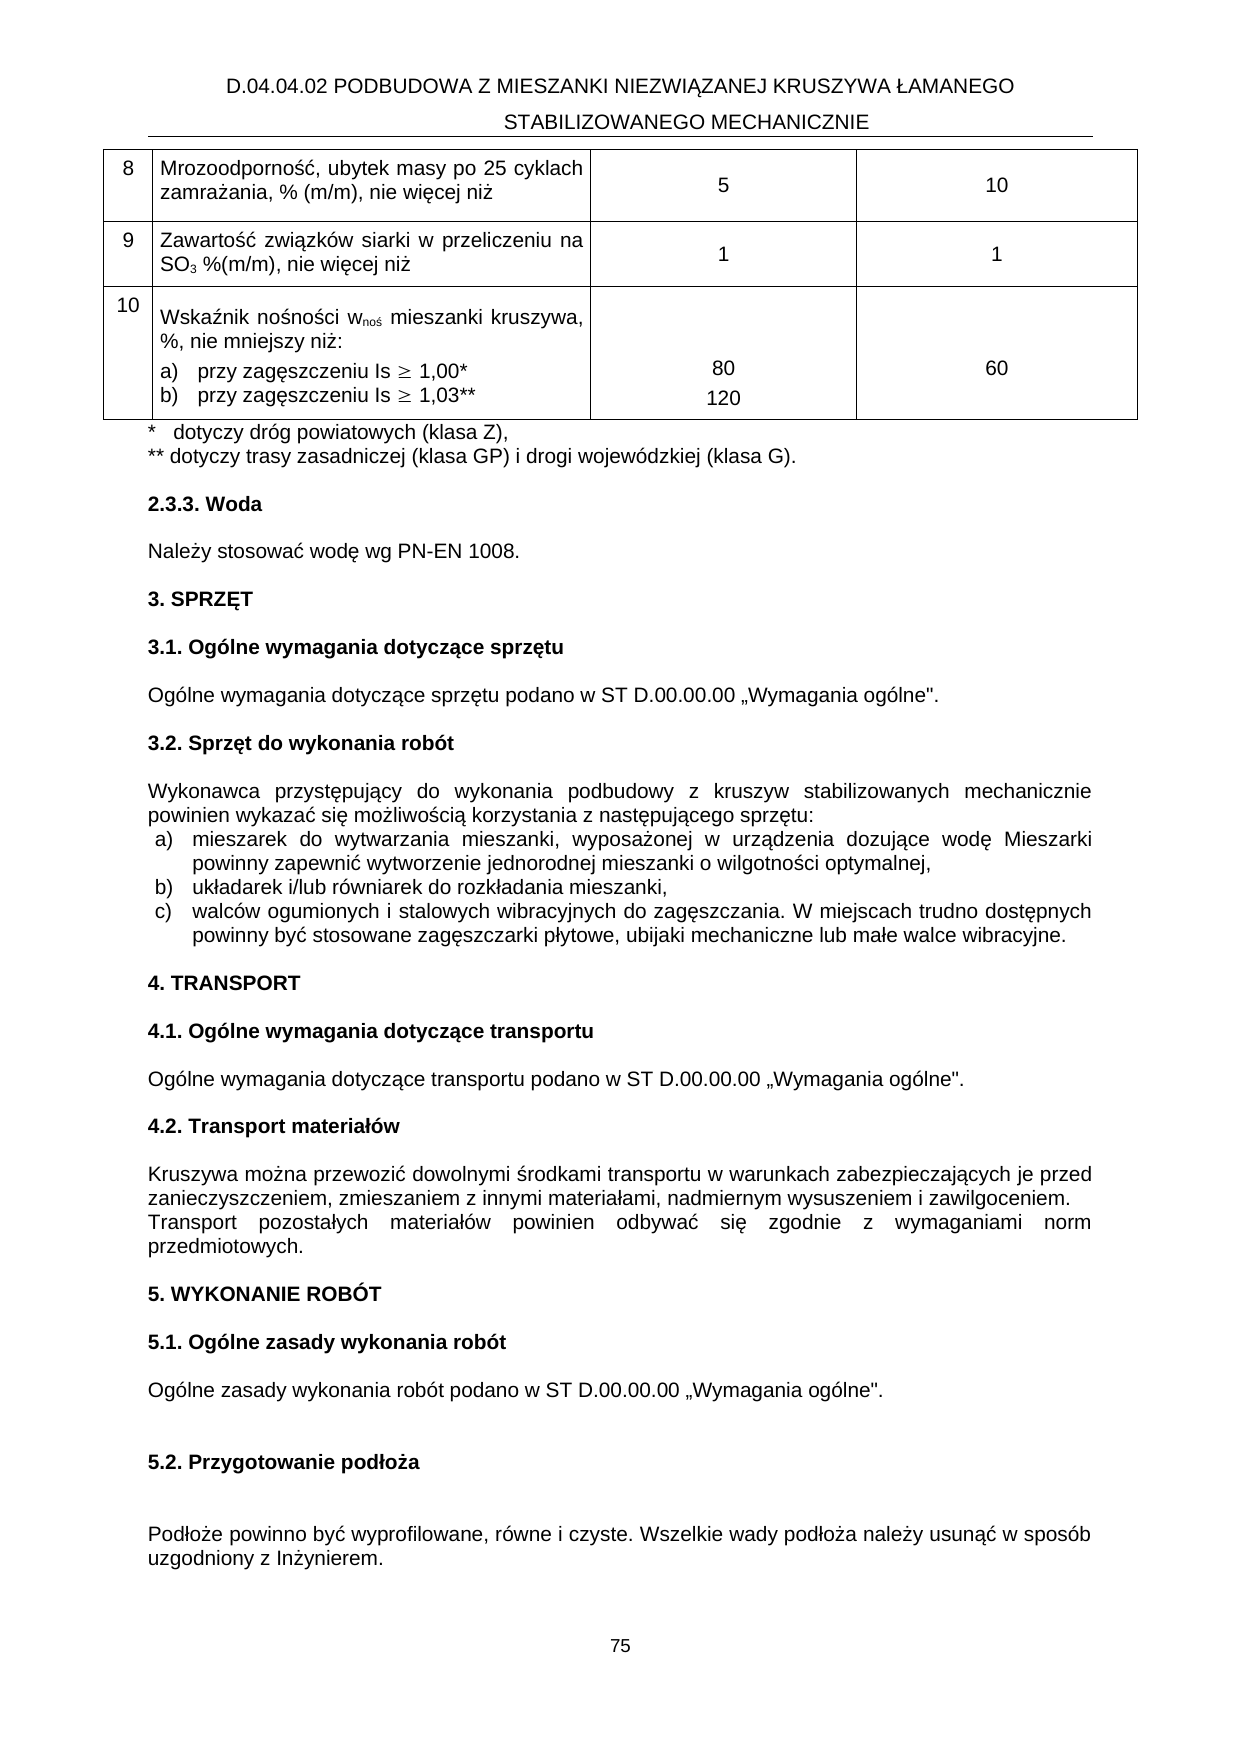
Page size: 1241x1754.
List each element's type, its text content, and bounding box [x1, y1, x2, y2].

text Wykonawca przystępujący do wykonania podbudowy z kruszyw stabilizowanych mechanicznie powinien wykazać się możliwością korzystania z następującego sprzętu: [148, 779, 1093, 827]
text Ogólne wymagania dotyczące sprzętu podano w ST D.00.00.00 „Wymagania ogólne". [148, 683, 1093, 707]
list walców ogumionych i stalowych wibracyjnych do zagęszczania. W miejscach trudno dostępnych powinny być stosowane zagęszczarki płytowe, ubijaki mechaniczne lub małe walce wibracyjne. [154, 899, 1093, 947]
text 4.2. Transport materiałów [148, 1114, 1093, 1138]
table_cell Wskaźnik nośności wnoś mieszanki kruszywa, %, nie mniejszy niż: przy zagęszczeniu Is 1,00* przy zagęszczeniu Is 1,03** [153, 287, 590, 418]
table_cell 1 [857, 222, 1137, 286]
table_cell 60 [857, 287, 1137, 418]
table_cell Zawartość związków siarki w przeliczeniu na SO3 %(m/m), nie więcej niż [153, 222, 590, 286]
text 4. TRANSPORT [148, 971, 1093, 994]
text Podłoże powinno być wyprofilowane, równe i czyste. Wszelkie wady podłoża należy usunąć w sposób uzgodniony z Inżynierem. [148, 1522, 1093, 1569]
table_cell 10 [857, 150, 1137, 221]
text 5. WYKONANIE ROBÓT [148, 1282, 1093, 1306]
table_cell 9 [104, 222, 152, 286]
table_cell 8 [104, 150, 152, 221]
text Ogólne wymagania dotyczące transportu podano w ST D.00.00.00 „Wymagania ogólne". [148, 1066, 1093, 1090]
table_cell Mrozoodporność, ubytek masy po 25 cyklach zamrażania, % (m/m), nie więcej niż [153, 150, 590, 221]
table_cell 1 [591, 222, 856, 286]
text 3. SPRZĘT [148, 587, 1093, 611]
text ** dotyczy trasy zasadniczej (klasa GP) i drogi wojewódzkiej (klasa G). [148, 443, 1093, 467]
list mieszarek do wytwarzania mieszanki, wyposażonej w urządzenia dozujące wodę Mieszarki powinny zapewnić wytworzenie jednorodnej mieszanki o wilgotności optymalnej, [154, 827, 1093, 875]
table_cell 5 [591, 150, 856, 221]
text * dotyczy dróg powiatowych (klasa Z), [148, 420, 1093, 443]
text 3.2. Sprzęt do wykonania robót [148, 731, 1093, 755]
text 2.3.3. Woda [148, 491, 1093, 515]
text Kruszywa można przewozić dowolnymi środkami transportu w warunkach zabezpieczających je przed zanieczyszczeniem, zmieszaniem z innymi materiałami, nadmiernym wysuszeniem i zawilgoceniem. [148, 1162, 1093, 1210]
table_cell 10 [104, 287, 152, 418]
text 3.1. Ogólne wymagania dotyczące sprzętu [148, 635, 1093, 659]
text Ogólne zasady wykonania robót podano w ST D.00.00.00 „Wymagania ogólne". [148, 1378, 1093, 1402]
text 5.1. Ogólne zasady wykonania robót [148, 1330, 1093, 1354]
text Należy stosować wodę wg PN-EN 1008. [148, 539, 1093, 563]
text 5.2. Przygotowanie podłoża [148, 1450, 1093, 1474]
text Transport pozostałych materiałów powinien odbywać się zgodnie z wymaganiami norm przedmiotowych. [148, 1210, 1093, 1258]
text 4.1. Ogólne wymagania dotyczące transportu [148, 1018, 1093, 1042]
table_cell 80 120 [591, 287, 856, 418]
list układarek i/lub równiarek do rozkładania mieszanki, [154, 875, 1093, 899]
